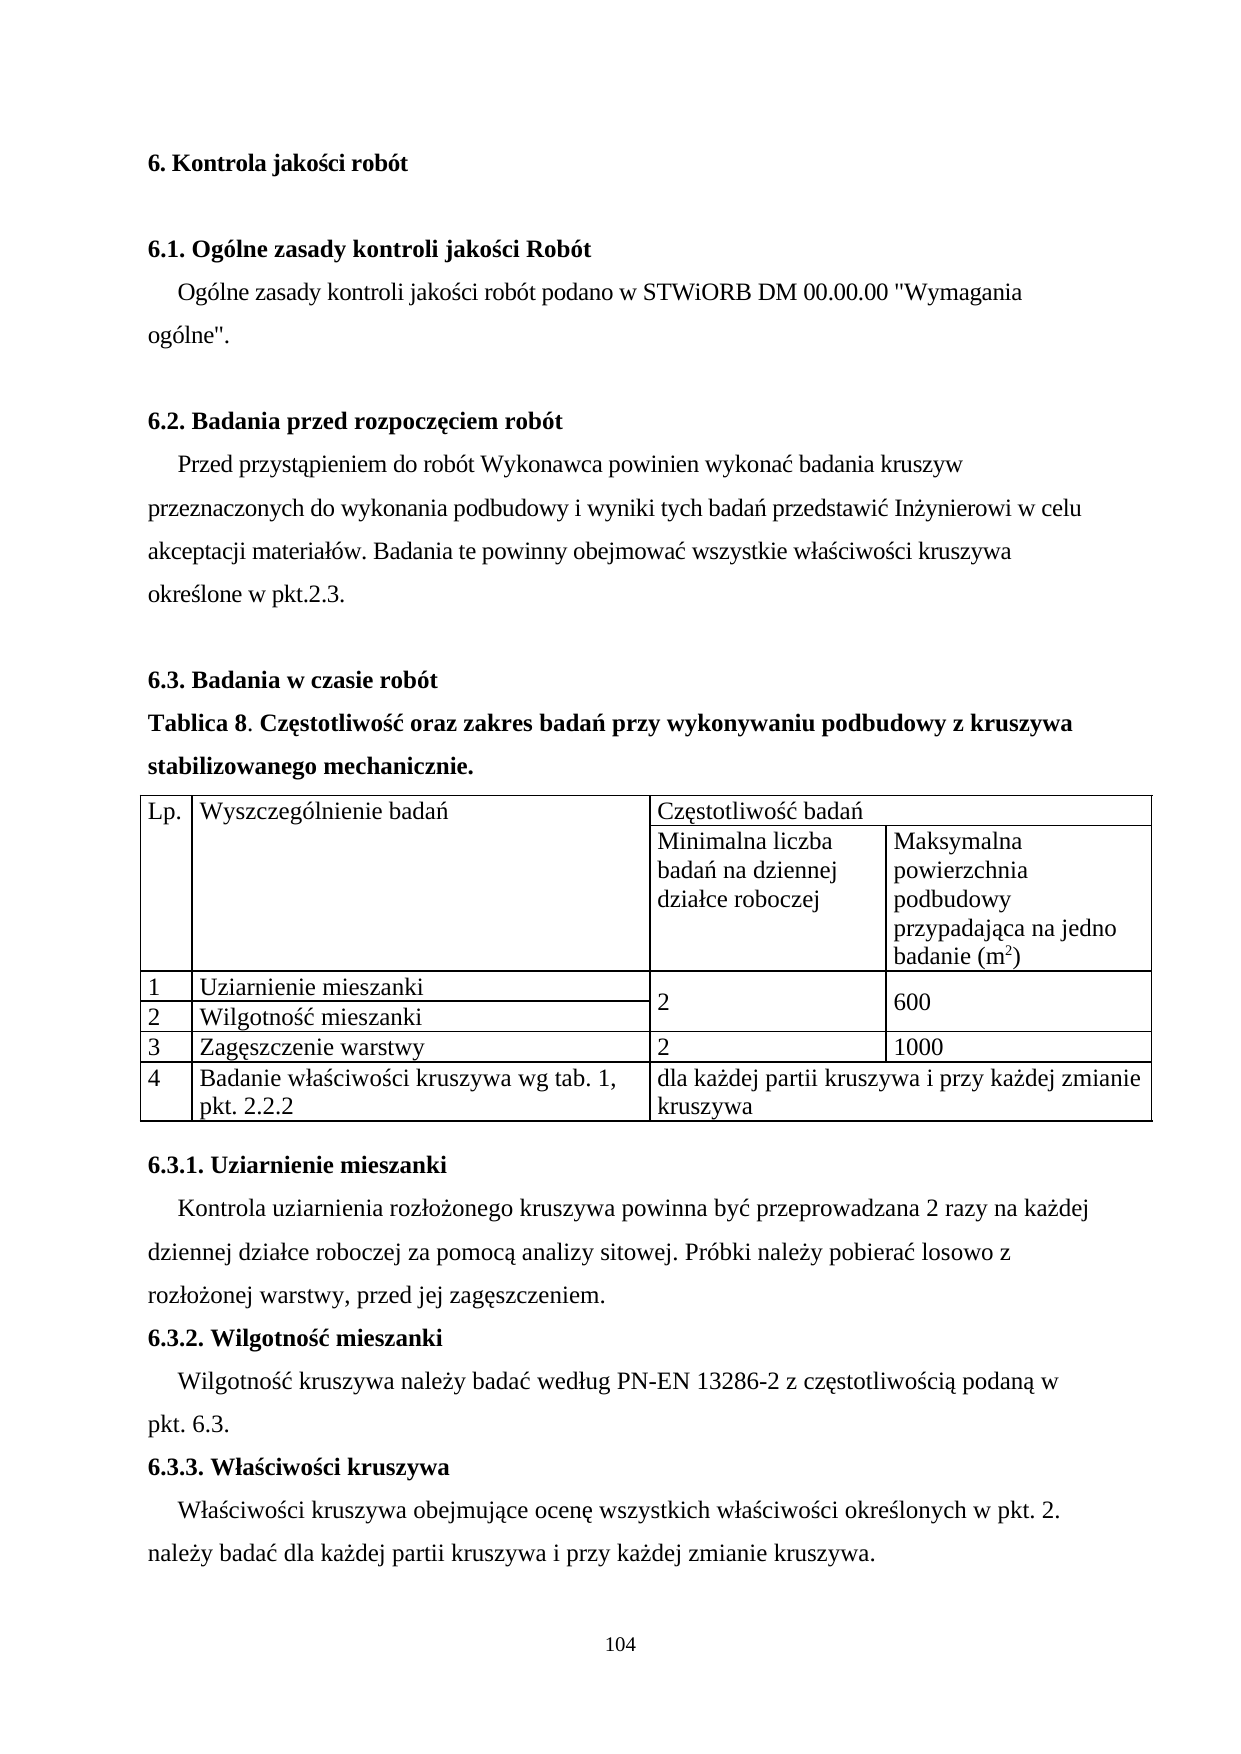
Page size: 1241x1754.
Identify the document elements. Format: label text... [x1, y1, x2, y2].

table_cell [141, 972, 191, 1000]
text 6.3.1. Uziarnienie mieszanki [148, 1150, 1093, 1179]
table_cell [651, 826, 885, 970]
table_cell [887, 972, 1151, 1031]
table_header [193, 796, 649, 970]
text 6.3.2. Wilgotność mieszanki [148, 1323, 1093, 1352]
text 6.3.3. Właściwości kruszywa [148, 1452, 1093, 1481]
text Tablica 8. Częstotliwość oraz zakres badań przy wykonywaniu podbudowy z kruszywa stabilizowanego mechanicznie. [148, 708, 1093, 780]
text 6.1. Ogólne zasady kontroli jakości Robót [148, 234, 1093, 263]
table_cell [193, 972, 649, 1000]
text 6. Kontrola jakości robót [148, 148, 1093, 176]
text Właściwości kruszywa obejmujące ocenę wszystkich właściwości określonych w pkt. 2. należy badać dla każdej partii kruszywa i przy każdej zmianie kruszywa. [148, 1495, 1093, 1567]
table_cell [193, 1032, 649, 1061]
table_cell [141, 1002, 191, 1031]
text Ogólne zasady kontroli jakości robót podano w STWiORB DM 00.00.00 "Wymagania ogólne". [148, 277, 1093, 349]
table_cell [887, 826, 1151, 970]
text 6.3. Badania w czasie robót [148, 665, 1093, 694]
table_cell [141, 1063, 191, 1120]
text Wilgotność kruszywa należy badać według PN-EN 13286-2 z częstotliwością podaną w pkt. 6.3. [148, 1366, 1093, 1438]
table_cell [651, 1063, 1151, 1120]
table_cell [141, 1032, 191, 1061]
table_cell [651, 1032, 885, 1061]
text 6.2. Badania przed rozpoczęciem robót [148, 406, 1093, 435]
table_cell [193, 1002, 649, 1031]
text Kontrola uziarnienia rozłożonego kruszywa powinna być przeprowadzana 2 razy na każdej dziennej działce roboczej za pomocą analizy sitowej. Próbki należy pobierać losowo z rozłożonej warstwy, przed jej zagęszczeniem. [148, 1193, 1093, 1308]
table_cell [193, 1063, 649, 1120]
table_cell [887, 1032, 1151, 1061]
text Przed przystąpieniem do robót Wykonawca powinien wykonać badania kruszyw przeznaczonych do wykonania podbudowy i wyniki tych badań przedstawić Inżynierowi w celu akceptacji materiałów. Badania te powinny obejmować wszystkie właściwości kruszywa określone w pkt.2.3. [148, 449, 1093, 608]
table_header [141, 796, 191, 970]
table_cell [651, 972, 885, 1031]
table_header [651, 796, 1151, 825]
